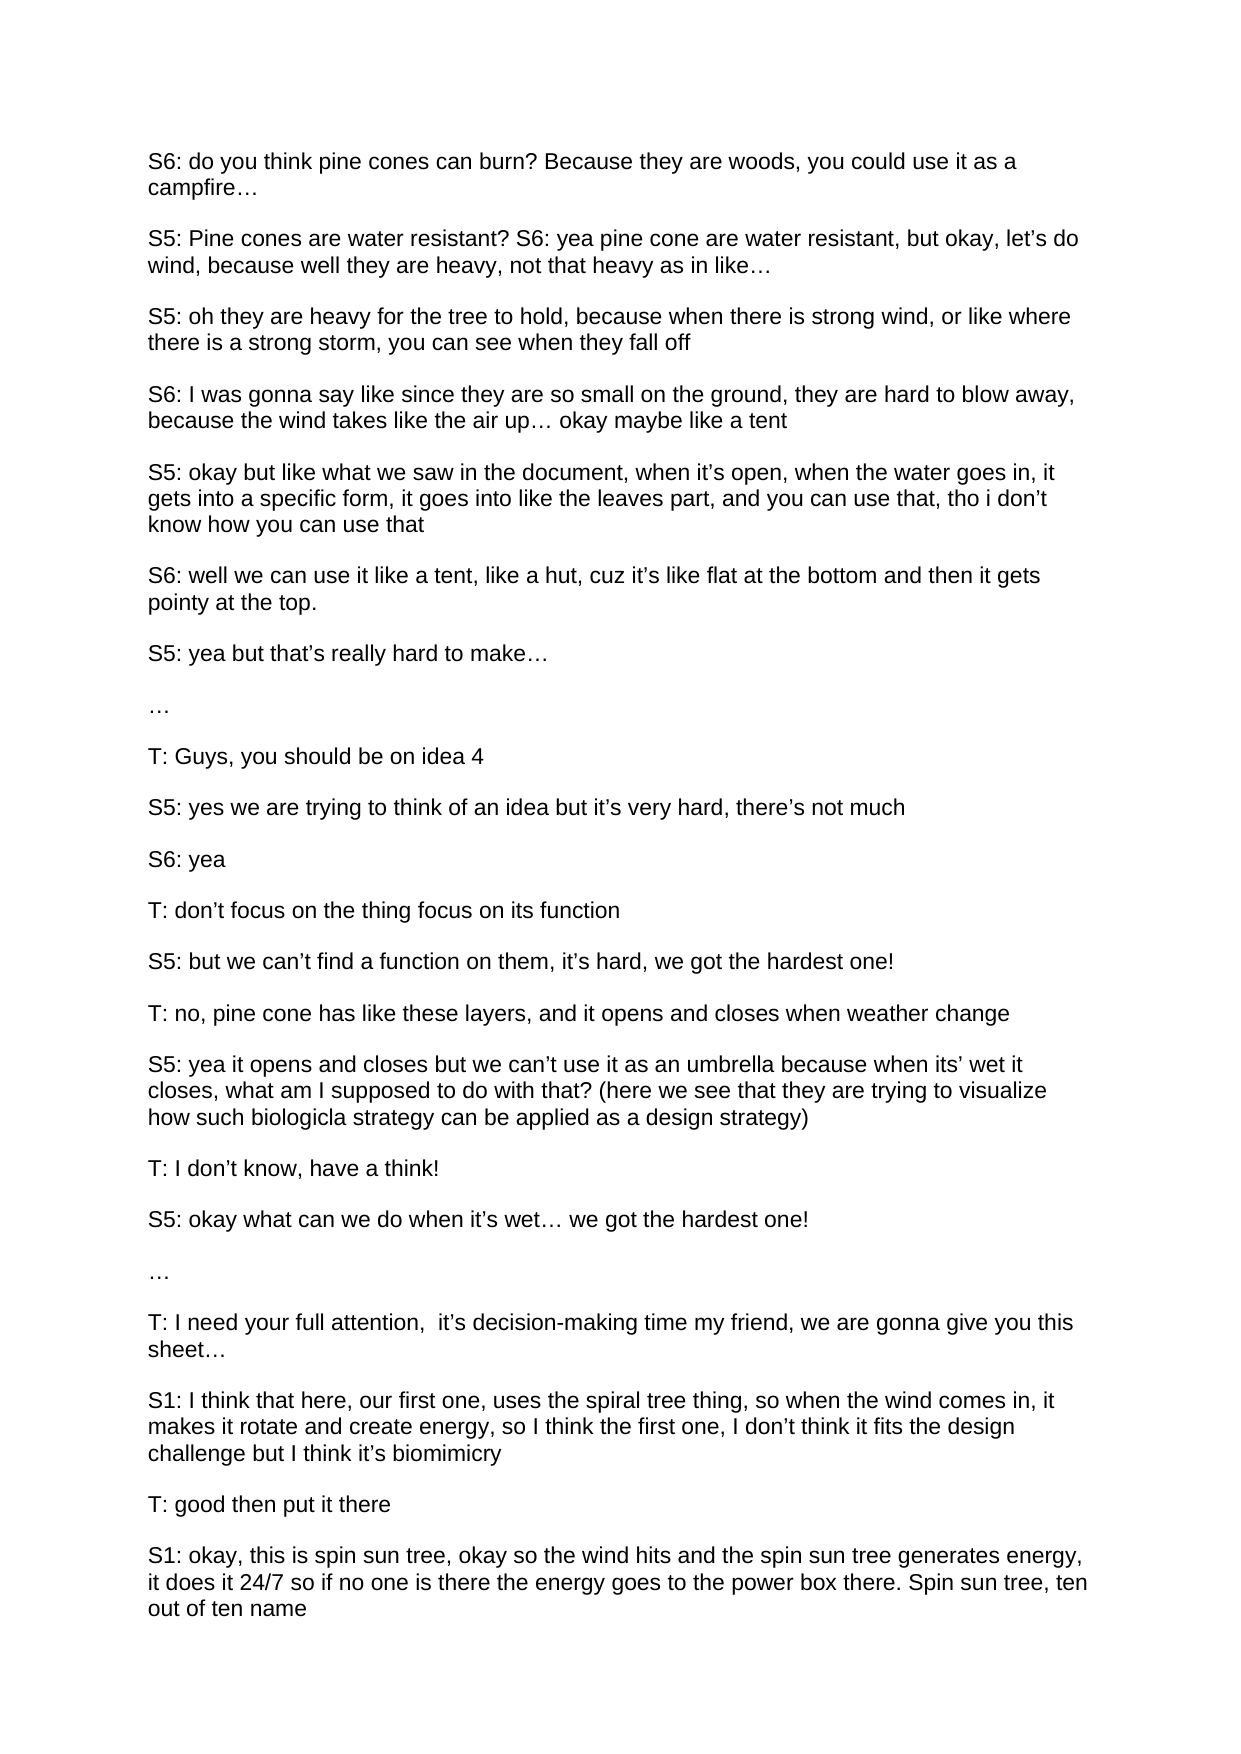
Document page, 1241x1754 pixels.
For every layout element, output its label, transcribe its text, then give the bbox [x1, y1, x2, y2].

text S5: yes we are trying to think of an idea but it’s very hard, there’s not much [148, 794, 1093, 821]
text … [148, 692, 1093, 718]
text S5: but we can’t find a function on them, it’s hard, we got the hardest one! [148, 948, 1093, 975]
text T: don’t focus on the thing focus on its function [148, 897, 1093, 923]
text S5: Pine cones are water resistant? S6: yea pine cone are water resistant, but okay, let’s do wind, because well they are heavy, not that heavy as in like… [148, 225, 1093, 278]
text S6: yea [148, 846, 1093, 872]
text S1: okay, this is spin sun tree, okay so the wind hits and the spin sun tree generates energy, it does it 24/7 so if no one is there the energy goes to the power box there. Spin sun tree, ten out of ten name [148, 1542, 1093, 1621]
text … [148, 1258, 1093, 1284]
text S5: yea it opens and closes but we can’t use it as an umbrella because when its’ wet it closes, what am I supposed to do with that? (here we see that they are trying to visualize how such biologicla strategy can be applied as a design strategy) [148, 1051, 1093, 1130]
text S5: oh they are heavy for the tree to hold, because when there is strong wind, or like where there is a strong storm, you can see when they fall off [148, 303, 1093, 356]
text S1: I think that here, our first one, uses the spiral tree thing, so when the wind comes in, it makes it rotate and create energy, so I think the first one, I don’t think it fits the design challenge but I think it’s biomimicry [148, 1387, 1093, 1466]
text T: Guys, you should be on idea 4 [148, 743, 1093, 769]
text S5: okay but like what we saw in the document, when it’s open, when the water goes in, it gets into a specific form, it goes into like the leaves part, and you can use that, tho i don’t know how you can use that [148, 458, 1093, 537]
text S5: okay what can we do when it’s wet… we got the hardest one! [148, 1206, 1093, 1233]
text S6: do you think pine cones can burn? Because they are woods, you could use it as a campfire… [148, 148, 1093, 200]
text T: no, pine cone has like these layers, and it opens and closes when weather change [148, 1000, 1093, 1026]
text S5: yea but that’s really hard to make… [148, 640, 1093, 667]
text T: I don’t know, have a think! [148, 1155, 1093, 1181]
text T: good then put it there [148, 1491, 1093, 1517]
text T: I need your full attention, it’s decision-making time my friend, we are gonna give you this sheet… [148, 1309, 1093, 1362]
text S6: I was gonna say like since they are so small on the ground, they are hard to blow away, because the wind takes like the air up… okay maybe like a tent [148, 381, 1093, 433]
text S6: well we can use it like a tent, like a hut, cuz it’s like flat at the bottom and then it gets pointy at the top. [148, 562, 1093, 615]
